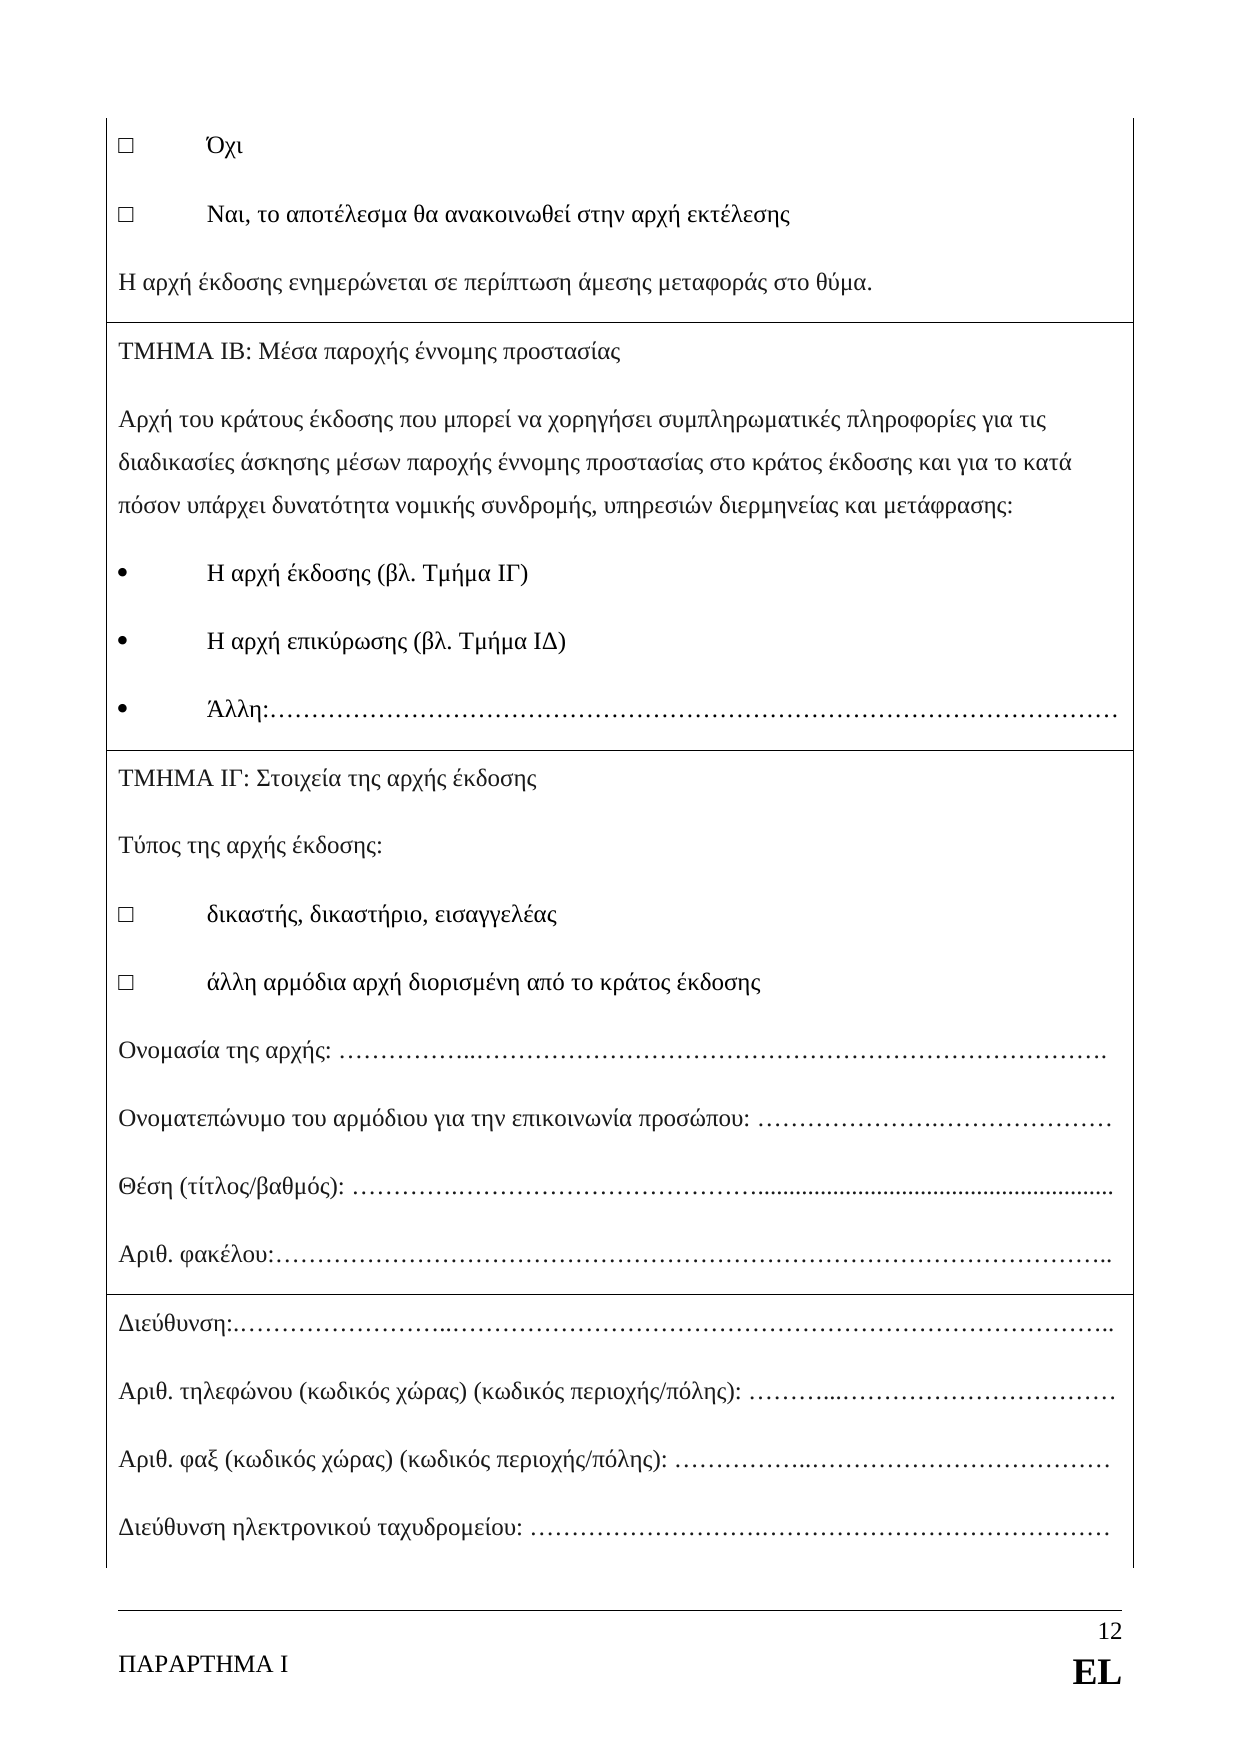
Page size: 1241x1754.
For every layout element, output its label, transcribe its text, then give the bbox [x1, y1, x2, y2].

table_cell Ονοματεπώνυμο του αρμόδιου για την επικοινωνία προσώπου: ………………….………………… [107, 1090, 1133, 1158]
table_cell Αρχή του κράτους έκδοσης που μπορεί να χορηγήσει συμπληρωματικές πληροφορίες για τις διαδικασίες άσκησης μέσων παροχής έννομης προστασίας στο κράτος έκδοσης και για το κατά πόσον υπάρχει δυνατότητα νομικής συνδρομής, υπηρεσιών διερμηνείας και μετάφρασης: [107, 391, 1133, 546]
table_cell □ άλλη αρμόδια αρχή διορισμένη από το κράτος έκδοσης [107, 954, 1133, 1022]
table_cell Διεύθυνση:.……………………..…………………………………………………………………….. [107, 1295, 1133, 1363]
table_cell Θέση (τίτλος/βαθμός): ………….………………………………......................................................... [107, 1158, 1133, 1226]
table_cell □ δικαστής, δικαστήριο, εισαγγελέας [107, 886, 1133, 954]
table_cell Αριθ. τηλεφώνου (κωδικός χώρας) (κωδικός περιοχής/πόλης): ………...…………………………… [107, 1363, 1133, 1431]
table_cell □ Ναι, το αποτέλεσμα θα ανακοινωθεί στην αρχή εκτέλεσης [107, 186, 1133, 254]
table_cell Τύπος της αρχής έκδοσης: [107, 818, 1133, 886]
table_cell Η αρχή έκδοσης (βλ. Τμήμα ΙΓ) [107, 546, 1133, 613]
table_cell Άλλη:………………………………………………………………………………………… [107, 682, 1133, 749]
table_cell Η αρχή έκδοσης ενημερώνεται σε περίπτωση άμεσης μεταφοράς στο θύμα. [107, 254, 1133, 322]
table_cell □ Όχι [107, 118, 1133, 186]
table_cell Αριθ. φαξ (κωδικός χώρας) (κωδικός περιοχής/πόλης): ……………..……………………………… [107, 1431, 1133, 1499]
table_cell Ονομασία της αρχής: ……………..…………………………………………………………………. [107, 1022, 1133, 1090]
table_cell ΤΜΗΜΑ ΙΒ: Μέσα παροχής έννομης προστασίας [107, 323, 1133, 391]
table_cell Διεύθυνση ηλεκτρονικού ταχυδρομείου: ……………………….…………………………………… [107, 1499, 1133, 1567]
table_cell Αριθ. φακέλου:……………………………………………………………………………………….. [107, 1226, 1133, 1294]
table_cell ΤΜΗΜΑ ΙΓ: Στοιχεία της αρχής έκδοσης [107, 751, 1133, 818]
table_cell Η αρχή επικύρωσης (βλ. Τμήμα ΙΔ) [107, 614, 1133, 682]
